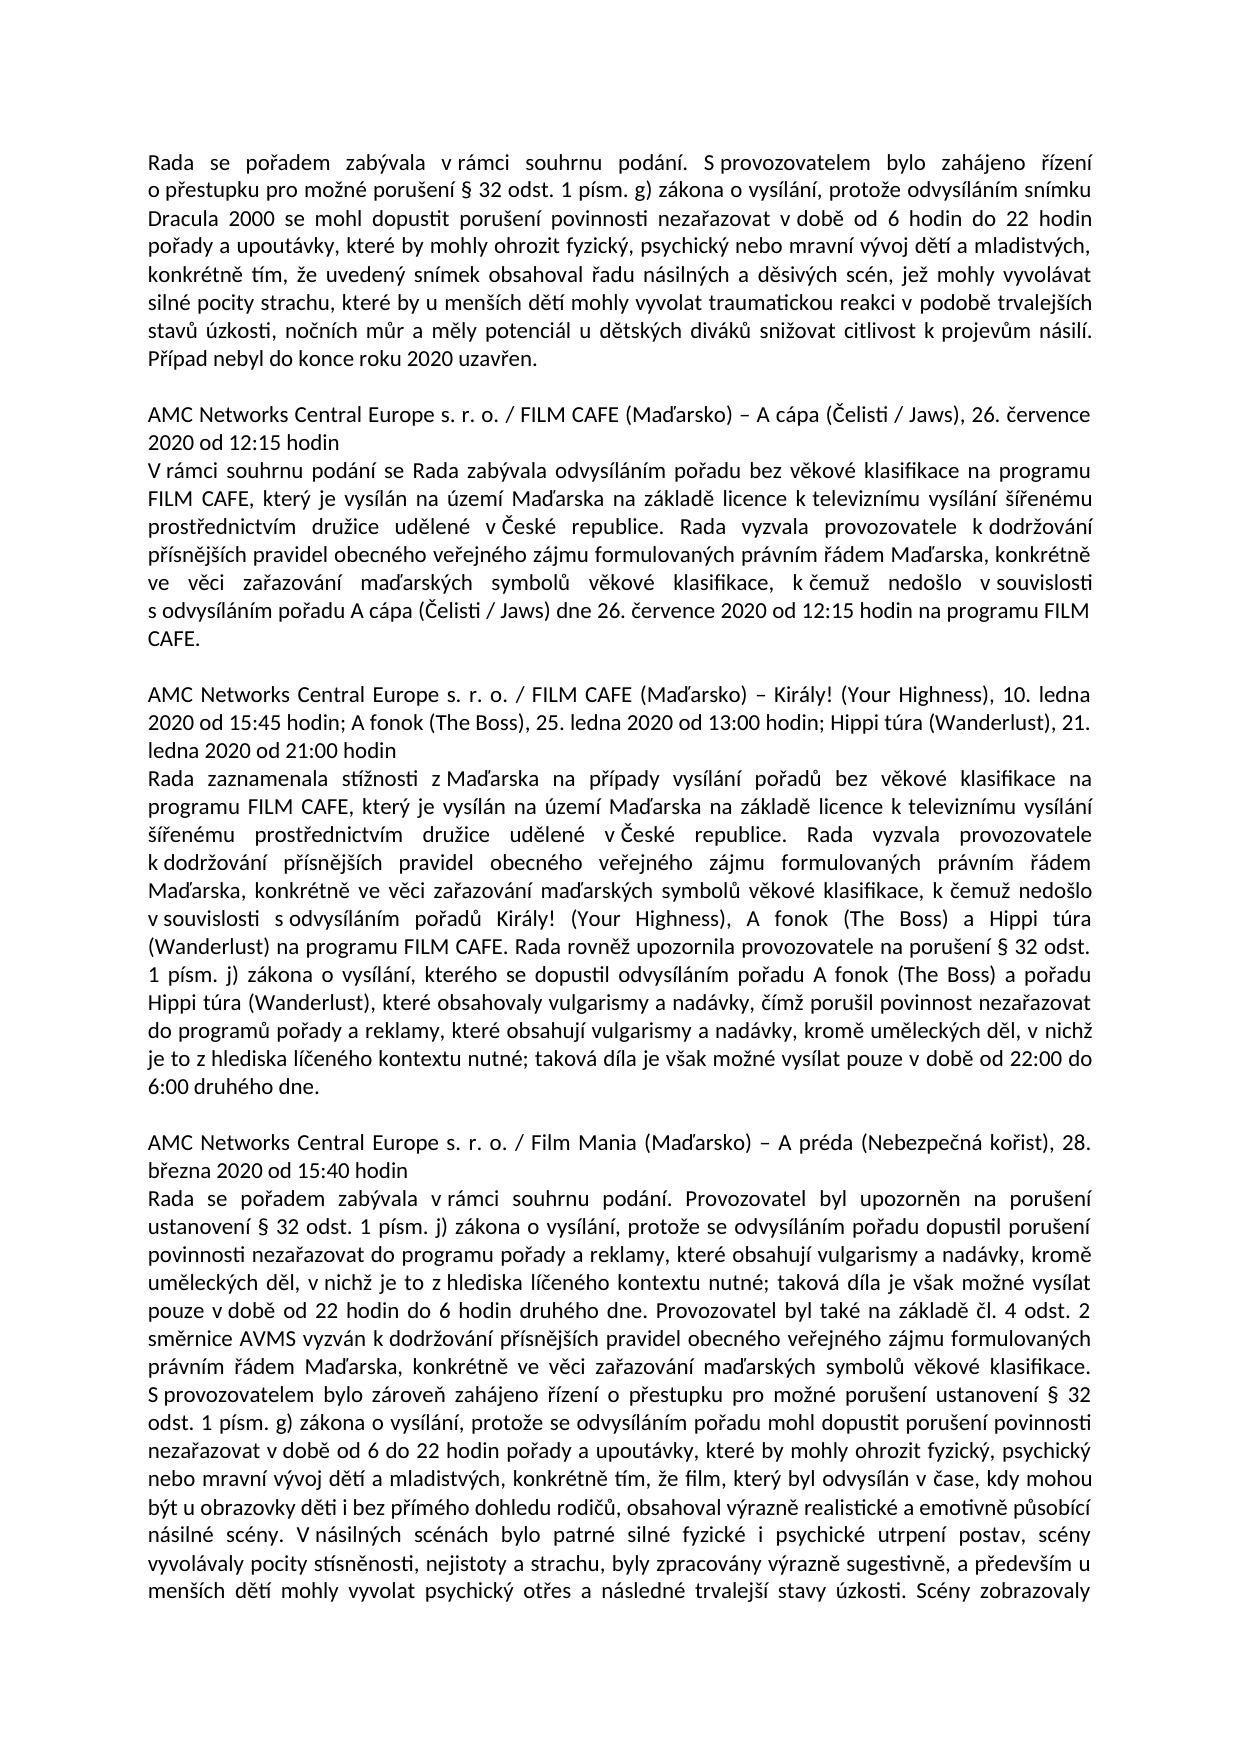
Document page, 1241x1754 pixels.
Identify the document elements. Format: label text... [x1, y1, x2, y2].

text AMC Networks Central Europe s. r. o. / FILM CAFE (Maďarsko) – A cápa (Čelisti / Jaws), 26. července 2020 od 12:15 hodin [148, 400, 1093, 456]
text AMC Networks Central Europe s. r. o. / Film Mania (Maďarsko) – A préda (Nebezpečná kořist), 28. března 2020 od 15:40 hodin [148, 1128, 1093, 1184]
text AMC Networks Central Europe s. r. o. / FILM CAFE (Maďarsko) – Király! (Your Highness), 10. ledna 2020 od 15:45 hodin; A fonok (The Boss), 25. ledna 2020 od 13:00 hodin; Hippi túra (Wanderlust), 21. ledna 2020 od 21:00 hodin [148, 680, 1093, 764]
text Rada se pořadem zabývala v rámci souhrnu podání. S provozovatelem bylo zahájeno řízení o přestupku pro možné porušení § 32 odst. 1 písm. g) zákona o vysílání, protože odvysíláním snímku Dracula 2000 se mohl dopustit porušení povinnosti nezařazovat v době od 6 hodin do 22 hodin pořady a upoutávky, které by mohly ohrozit fyzický, psychický nebo mravní vývoj dětí a mladistvých, konkrétně tím, že uvedený snímek obsahoval řadu násilných a děsivých scén, jež mohly vyvolávat silné pocity strachu, které by u menších dětí mohly vyvolat traumatickou reakci v podobě trvalejších stavů úzkosti, nočních můr a měly potenciál u dětských diváků snižovat citlivost k projevům násilí. Případ nebyl do konce roku 2020 uzavřen. [148, 148, 1093, 372]
text Rada zaznamenala stížnosti z Maďarska na případy vysílání pořadů bez věkové klasifikace na programu FILM CAFE, který je vysílán na území Maďarska na základě licence k televiznímu vysílání šířenému prostřednictvím družice udělené v České republice. Rada vyzvala provozovatele k dodržování přísnějších pravidel obecného veřejného zájmu formulovaných právním řádem Maďarska, konkrétně ve věci zařazování maďarských symbolů věkové klasifikace, k čemuž nedošlo v souvislosti s odvysíláním pořadů Király! (Your Highness), A fonok (The Boss) a Hippi túra (Wanderlust) na programu FILM CAFE. Rada rovněž upozornila provozovatele na porušení § 32 odst. 1 písm. j) zákona o vysílání, kterého se dopustil odvysíláním pořadu A fonok (The Boss) a pořadu Hippi túra (Wanderlust), které obsahovaly vulgarismy a nadávky, čímž porušil povinnost nezařazovat do programů pořady a reklamy, které obsahují vulgarismy a nadávky, kromě uměleckých děl, v nichž je to z hlediska líčeného kontextu nutné; taková díla je však možné vysílat pouze v době od 22:00 do 6:00 druhého dne. [148, 764, 1093, 1100]
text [148, 1184, 1093, 1605]
text V rámci souhrnu podání se Rada zabývala odvysíláním pořadu bez věkové klasifikace na programu FILM CAFE, který je vysílán na území Maďarska na základě licence k televiznímu vysílání šířenému prostřednictvím družice udělené v České republice. Rada vyzvala provozovatele k dodržování přísnějších pravidel obecného veřejného zájmu formulovaných právním řádem Maďarska, konkrétně ve věci zařazování maďarských symbolů věkové klasifikace, k čemuž nedošlo v souvislosti s odvysíláním pořadu A cápa (Čelisti / Jaws) dne 26. července 2020 od 12:15 hodin na programu FILM CAFE. [148, 456, 1093, 652]
